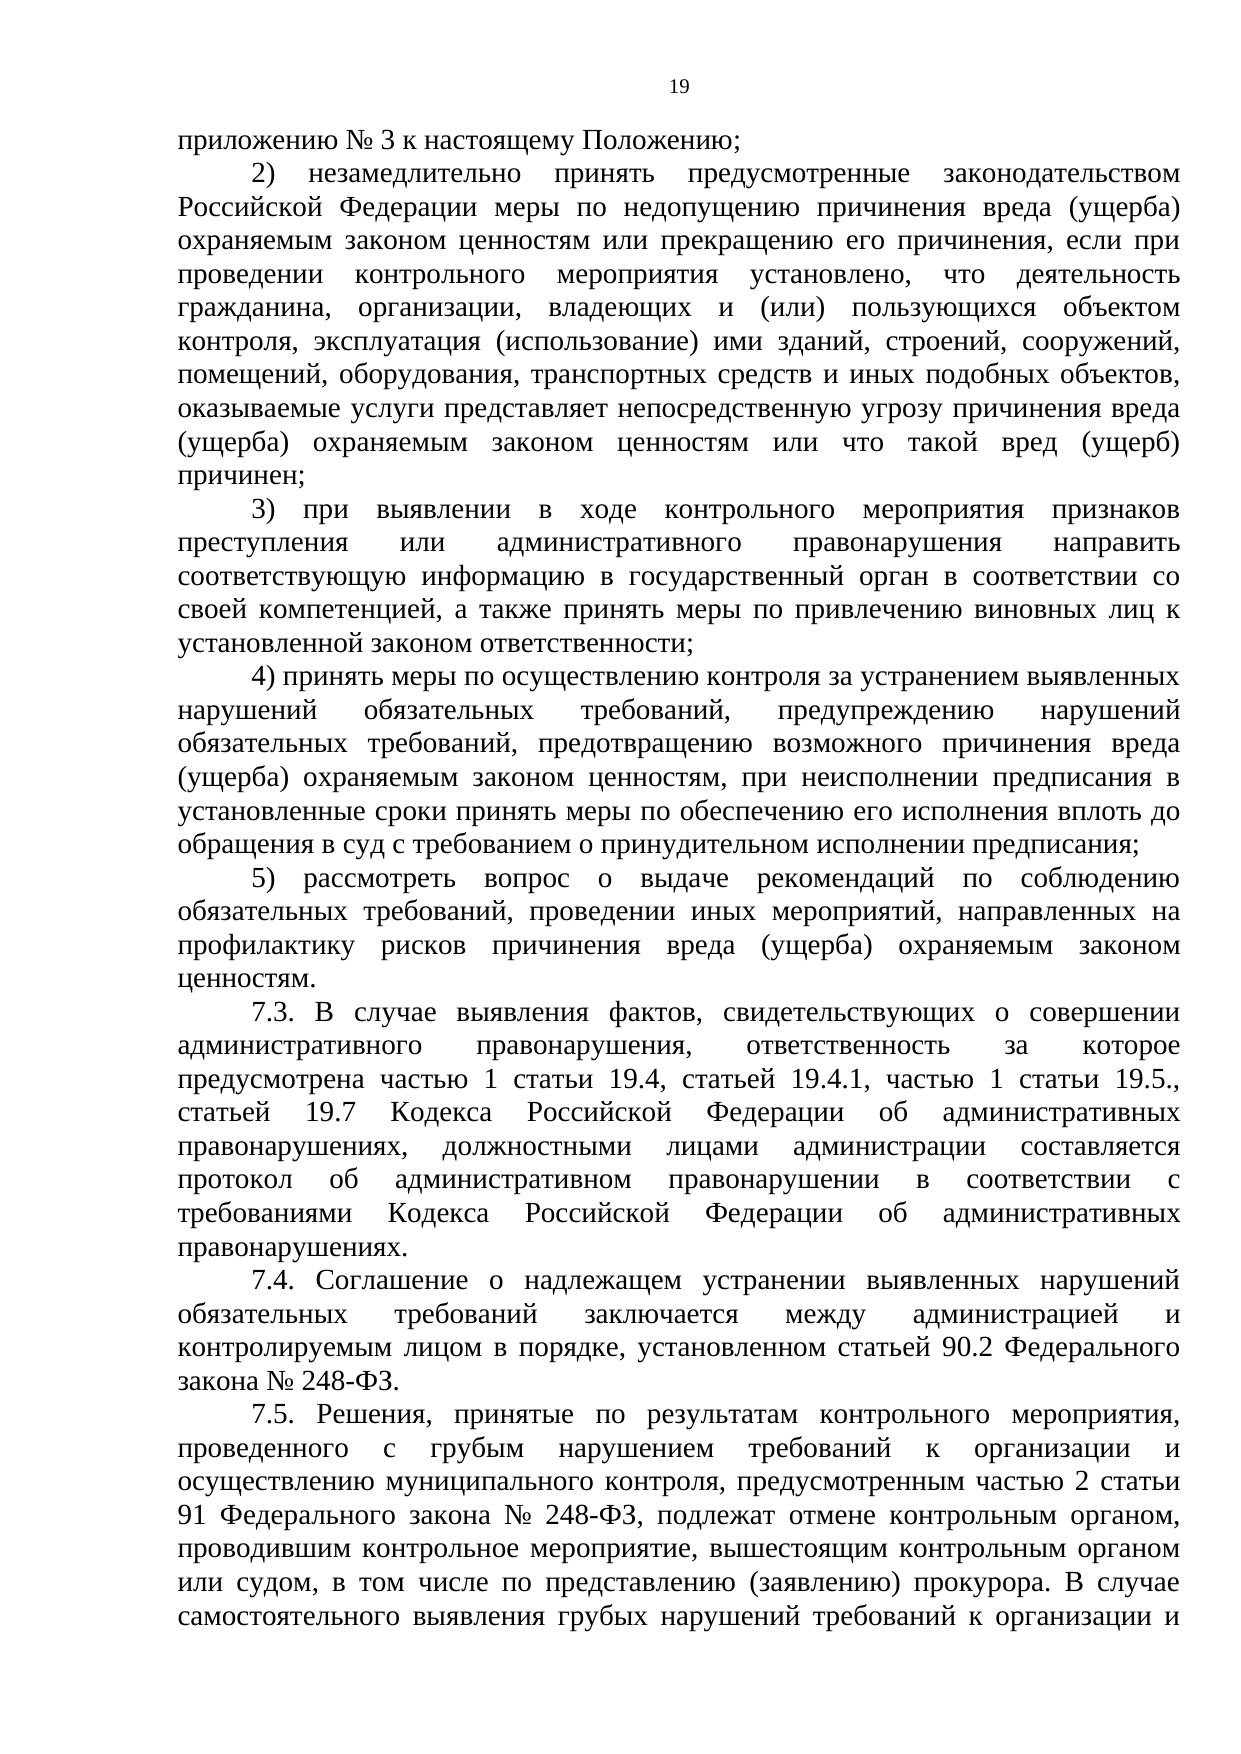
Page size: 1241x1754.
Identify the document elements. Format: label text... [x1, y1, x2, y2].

text 7.3. В случае выявления фактов, свидетельствующих о совершении административного правонарушения, ответственность за которое предусмотрена частью 1 статьи 19.4, статьей 19.4.1, частью 1 статьи 19.5., статьей 19.7 Кодекса Российской Федерации об административных правонарушениях, должностными лицами администрации составляется протокол об административном правонарушении в соответствии с требованиями Кодекса Российской Федерации об административных правонарушениях. [177, 994, 1181, 1262]
text 5) рассмотреть вопрос о выдаче рекомендаций по соблюдению обязательных требований, проведении иных мероприятий, направленных на профилактику рисков причинения вреда (ущерба) охраняемым законом ценностям. [177, 860, 1181, 994]
text 4) принять меры по осуществлению контроля за устранением выявленных нарушений обязательных требований, предупреждению нарушений обязательных требований, предотвращению возможного причинения вреда (ущерба) охраняемым законом ценностям, при неисполнении предписания в установленные сроки принять меры по обеспечению его исполнения вплоть до обращения в суд с требованием о принудительном исполнении предписания; [177, 658, 1181, 860]
text 2) незамедлительно принять предусмотренные законодательством Российской Федерации меры по недопущению причинения вреда (ущерба) охраняемым законом ценностям или прекращению его причинения, если при проведении контрольного мероприятия установлено, что деятельность гражданина, организации, владеющих и (или) пользующихся объектом контроля, эксплуатация (использование) ими зданий, строений, сооружений, помещений, оборудования, транспортных средств и иных подобных объектов, оказываемые услуги представляет непосредственную угрозу причинения вреда (ущерба) охраняемым законом ценностям или что такой вред (ущерб) причинен; [177, 155, 1181, 491]
text 7.4. Соглашение о надлежащем устранении выявленных нарушений обязательных требований заключается между администрацией и контролируемым лицом в порядке, установленном статьей 90.2 Федерального закона № 248-ФЗ. [177, 1262, 1181, 1396]
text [177, 122, 1181, 155]
text 3) при выявлении в ходе контрольного мероприятия признаков преступления или административного правонарушения направить соответствующую информацию в государственный орган в соответствии со своей компетенцией, а также принять меры по привлечению виновных лиц к установленной законом ответственности; [177, 491, 1181, 658]
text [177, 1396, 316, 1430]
